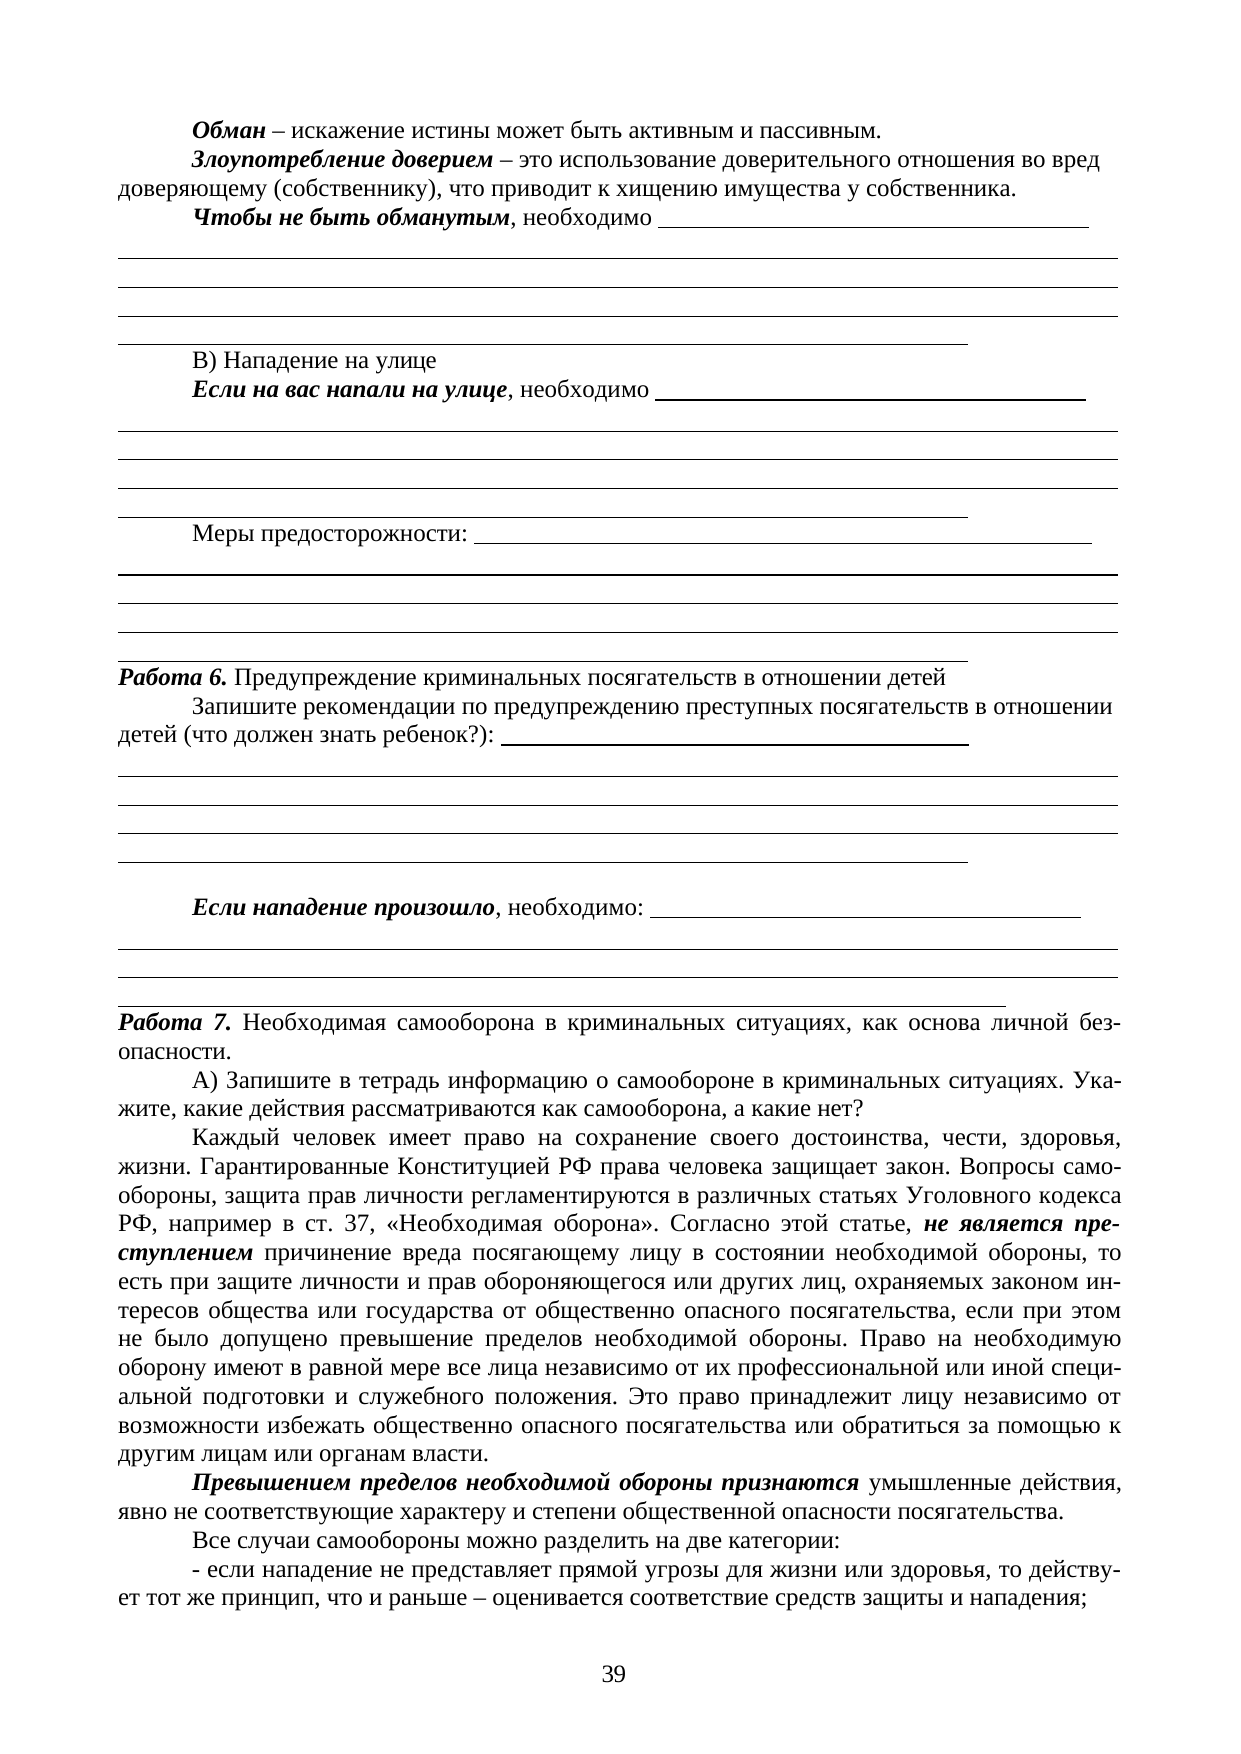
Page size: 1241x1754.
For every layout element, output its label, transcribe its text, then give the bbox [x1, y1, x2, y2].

list если нападение не представляет прямой угрозы для жизни или здоровья, то действу- ет тот же принцип, что и раньше – оценивается соответствие средств защиты и нападения; [118, 1554, 1121, 1611]
text Работа 7. Необходимая самооборона в криминальных ситуациях, как основа личной без- опасности. [118, 1004, 1123, 1065]
text Злоупотребление доверием – это использование доверительного отношения во вред доверяющему (собственнику), что приводит к хищению имущества у собственника. [118, 144, 1153, 201]
text Чтобы не быть обманутым, необходимо [192, 202, 1153, 230]
text Если нападение произошло, необходимо: [192, 892, 1153, 921]
text В) Нападение на улице [192, 342, 1153, 374]
text Меры предосторожности: [192, 515, 1153, 547]
text Превышением пределов необходимой обороны признаются умышленные действия, явно не соответствующие характеру и степени общественной опасности посягательства. [118, 1467, 1122, 1525]
text Если на вас напали на улице, необходимо [192, 374, 1153, 403]
text Все случаи самообороны можно разделить на две категории: [192, 1525, 1153, 1554]
text Каждый человек имеет право на сохранение своего достоинства, чести, здоровья, жизни. Гарантированные Конституцией РФ права человека защищает закон. Вопросы само- обороны, защита прав личности регламентируются в различных статьях Уголовного кодекса РФ, например в ст. 37, «Необходимая оборона». Согласно этой статье, не является пре- ступлением причинение вреда посягающему лицу в состоянии необходимой обороны, то есть при защите личности и прав обороняющегося или других лиц, охраняемых законом ин- тересов общества или государства от общественно опасного посягательства, если при этом не было допущено превышение пределов необходимой обороны. Право на необходимую оборону имеют в равной мере все лица независимо от их профессиональной или иной специ- альной подготовки и служебного положения. Это право принадлежит лицу независимо от возможности избежать общественно опасного посягательства или обратиться за помощью к другим лицам или органам власти. [118, 1122, 1123, 1467]
text Запишите рекомендации по предупреждению преступных посягательств в отношении детей (что должен знать ребенок?): [118, 691, 1121, 748]
text Обман – искажение истины может быть активным и пассивным. [192, 115, 1153, 144]
text Работа 6. Предупреждение криминальных посягательств в отношении детей [118, 659, 1153, 691]
text А) Запишите в тетрадь информацию о самообороне в криминальных ситуациях. Ука- жите, какие действия рассматриваются как самооборона, а какие нет? [118, 1065, 1123, 1122]
